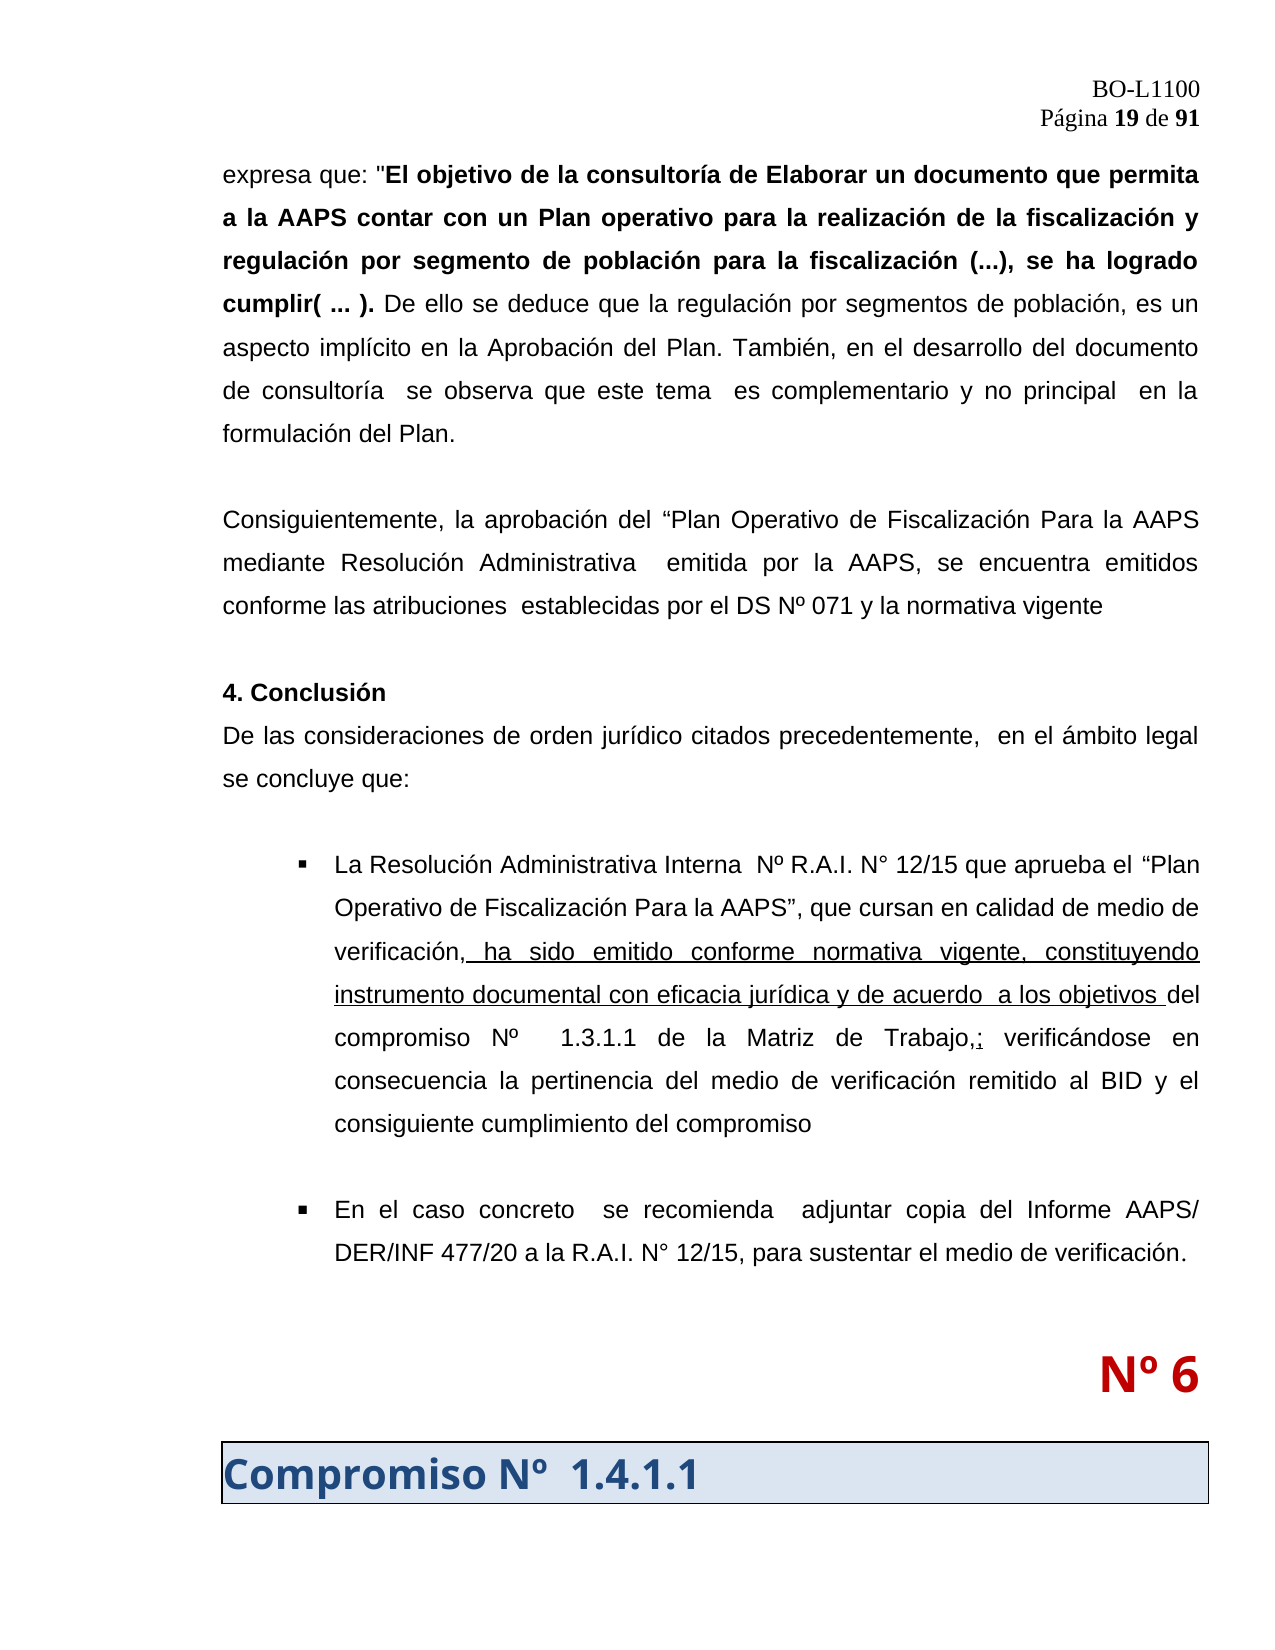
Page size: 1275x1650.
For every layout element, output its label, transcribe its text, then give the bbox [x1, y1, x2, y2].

text De las consideraciones de orden jurídico citados precedentemente, en el ámbito legal se concluye que: [222, 721, 1200, 793]
list En el caso concreto se recomienda adjuntar copia del Informe AAPS/ DER/INF 477/20 a la R.A.I. N° 12/15, para sustentar el medio de verificación. [297, 1195, 1200, 1267]
text Consiguientemente, la aprobación del “Plan Operativo de Fiscalización Para la AAPS mediante Resolución Administrativa emitida por la AAPS, se encuentra emitidos conforme las atribuciones establecidas por el DS Nº 071 y la normativa vigente [222, 505, 1200, 620]
text 4. Conclusión [222, 678, 1200, 706]
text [222, 160, 1200, 448]
list La Resolución Administrativa Interna Nº R.A.I. N° 12/15 que aprueba el “Plan Operativo de Fiscalización Para la AAPS”, que cursan en calidad de medio de verificación, ha sido emitido conforme normativa vigente, constituyendo instrumento documental con eficacia jurídica y de acuerdo a los objetivos del compromiso Nº 1.3.1.1 de la Matriz de Trabajo,; verificándose en consecuencia la pertinencia del medio de verificación remitido al BID y el consiguiente cumplimiento del compromiso [297, 850, 1200, 1138]
text Compromiso Nº 1.4.1.1 [223, 1443, 1208, 1503]
text Nº 6 [222, 1339, 1200, 1407]
